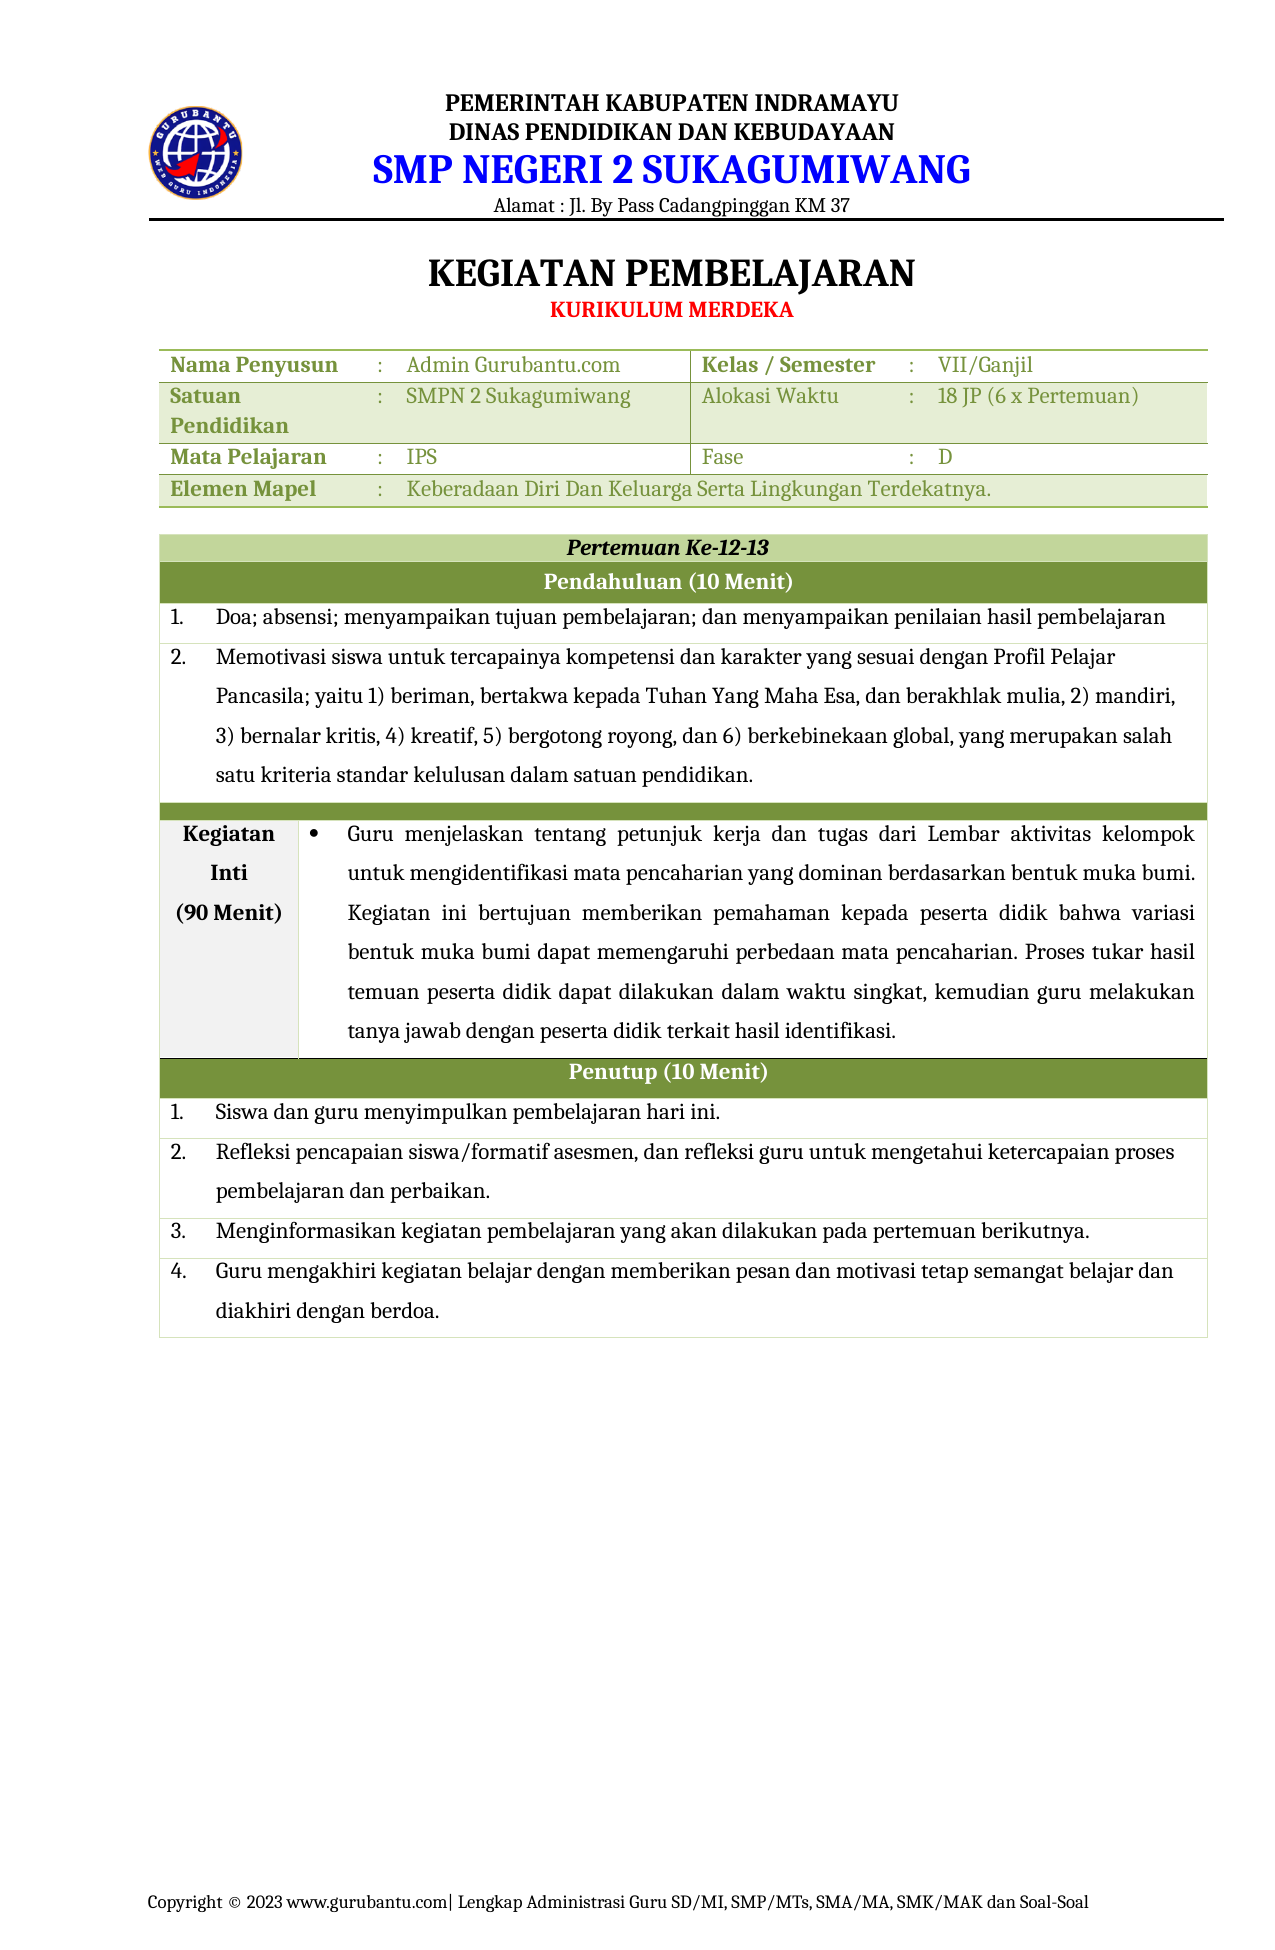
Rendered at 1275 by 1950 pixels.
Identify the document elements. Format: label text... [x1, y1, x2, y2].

table_cell Keberadaan Diri Dan Keluarga Serta Lingkungan Terdekatnya. [395, 475, 1207, 506]
picture [148, 106, 243, 200]
table_cell Elemen Mapel [159, 475, 366, 506]
table_cell D [927, 444, 1207, 474]
table_header : [897, 351, 927, 382]
table_cell 2. [160, 1139, 204, 1217]
table_cell : [366, 475, 395, 506]
text DINAS PENDIDIKAN DAN KEBUDAYAAN [243, 117, 1196, 146]
text KEGIATAN PEMBELAJARAN [148, 251, 1196, 297]
table_cell : [366, 383, 395, 443]
table_cell : [897, 383, 927, 443]
table_cell 1. [160, 1099, 204, 1138]
table_cell 4. [160, 1259, 204, 1337]
table_cell : [897, 444, 927, 474]
table_cell Siswa dan guru menyimpulkan pembelajaran hari ini. [204, 1099, 1207, 1138]
table_cell 1. [160, 604, 204, 643]
table_cell SMPN 2 Sukagumiwang [395, 383, 690, 443]
table_cell IPS [395, 444, 690, 474]
table_header Pertemuan Ke-12-13 [160, 535, 1207, 561]
table_cell [160, 803, 1207, 820]
table_cell Kegiatan Inti (90 Menit) [160, 821, 298, 1057]
table_cell Mata Pelajaran [159, 444, 366, 474]
table_header Admin Gurubantu.com [395, 351, 690, 382]
table_cell 3. [160, 1219, 204, 1257]
table_cell Refleksi pencapaian siswa/formatif asesmen, dan refleksi guru untuk mengetahui ketercapaian proses pembelajaran dan perbaikan. [204, 1139, 1207, 1217]
table_cell Doa; absensi; menyampaikan tujuan pembelajaran; dan menyampaikan penilaian hasil pembelajaran [204, 604, 1207, 643]
table_cell 18 JP (6 x Pertemuan) [927, 383, 1207, 443]
table_header VII/Ganjil [927, 351, 1207, 382]
table_cell Alokasi Waktu [691, 383, 897, 443]
table_header : [366, 351, 395, 382]
table_cell Penutup (10 Menit) [160, 1059, 1207, 1098]
table_header Nama Penyusun [159, 351, 366, 382]
table_cell Fase [691, 444, 897, 474]
table_header Kelas / Semester [691, 351, 897, 382]
table_cell Menginformasikan kegiatan pembelajaran yang akan dilakukan pada pertemuan berikutnya. [204, 1219, 1207, 1257]
table_cell Memotivasi siswa untuk tercapainya kompetensi dan karakter yang sesuai dengan Profil Pelajar Pancasila; yaitu 1) beriman, bertakwa kepada Tuhan Yang Maha Esa, dan berakhlak mulia, 2) mandiri, 3) bernalar kritis, 4) kreatif, 5) bergotong royong, dan 6) berkebinekaan global, yang merupakan salah satu kriteria standar kelulusan dalam satuan pendidikan. [204, 644, 1207, 802]
table_cell Guru menjelaskan tentang petunjuk kerja dan tugas dari Lembar aktivitas kelompok untuk mengidentifikasi mata pencaharian yang dominan berdasarkan bentuk muka bumi. Kegiatan ini bertujuan memberikan pemahaman kepada peserta didik bahwa variasi bentuk muka bumi dapat memengaruhi perbedaan mata pencaharian. Proses tukar hasil temuan peserta didik dapat dilakukan dalam waktu singkat, kemudian guru melakukan tanya jawab dengan peserta didik terkait hasil identifikasi. [299, 821, 1207, 1057]
text SMP NEGERI 2 SUKAGUMIWANG [243, 146, 1196, 194]
table_cell : [366, 444, 395, 474]
text PEMERINTAH KABUPATEN INDRAMAYU [148, 89, 1196, 117]
table_cell Guru mengakhiri kegiatan belajar dengan memberikan pesan dan motivasi tetap semangat belajar dan diakhiri dengan berdoa. [204, 1259, 1207, 1337]
text Alamat : Jl. By Pass Cadangpinggan KM 37 [148, 194, 1196, 218]
text KURIKULUM MERDEKA [148, 297, 1196, 323]
table_cell Pendahuluan (10 Menit) [160, 562, 1207, 603]
table_cell Satuan Pendidikan [159, 383, 366, 443]
table_cell 2. [160, 644, 204, 802]
